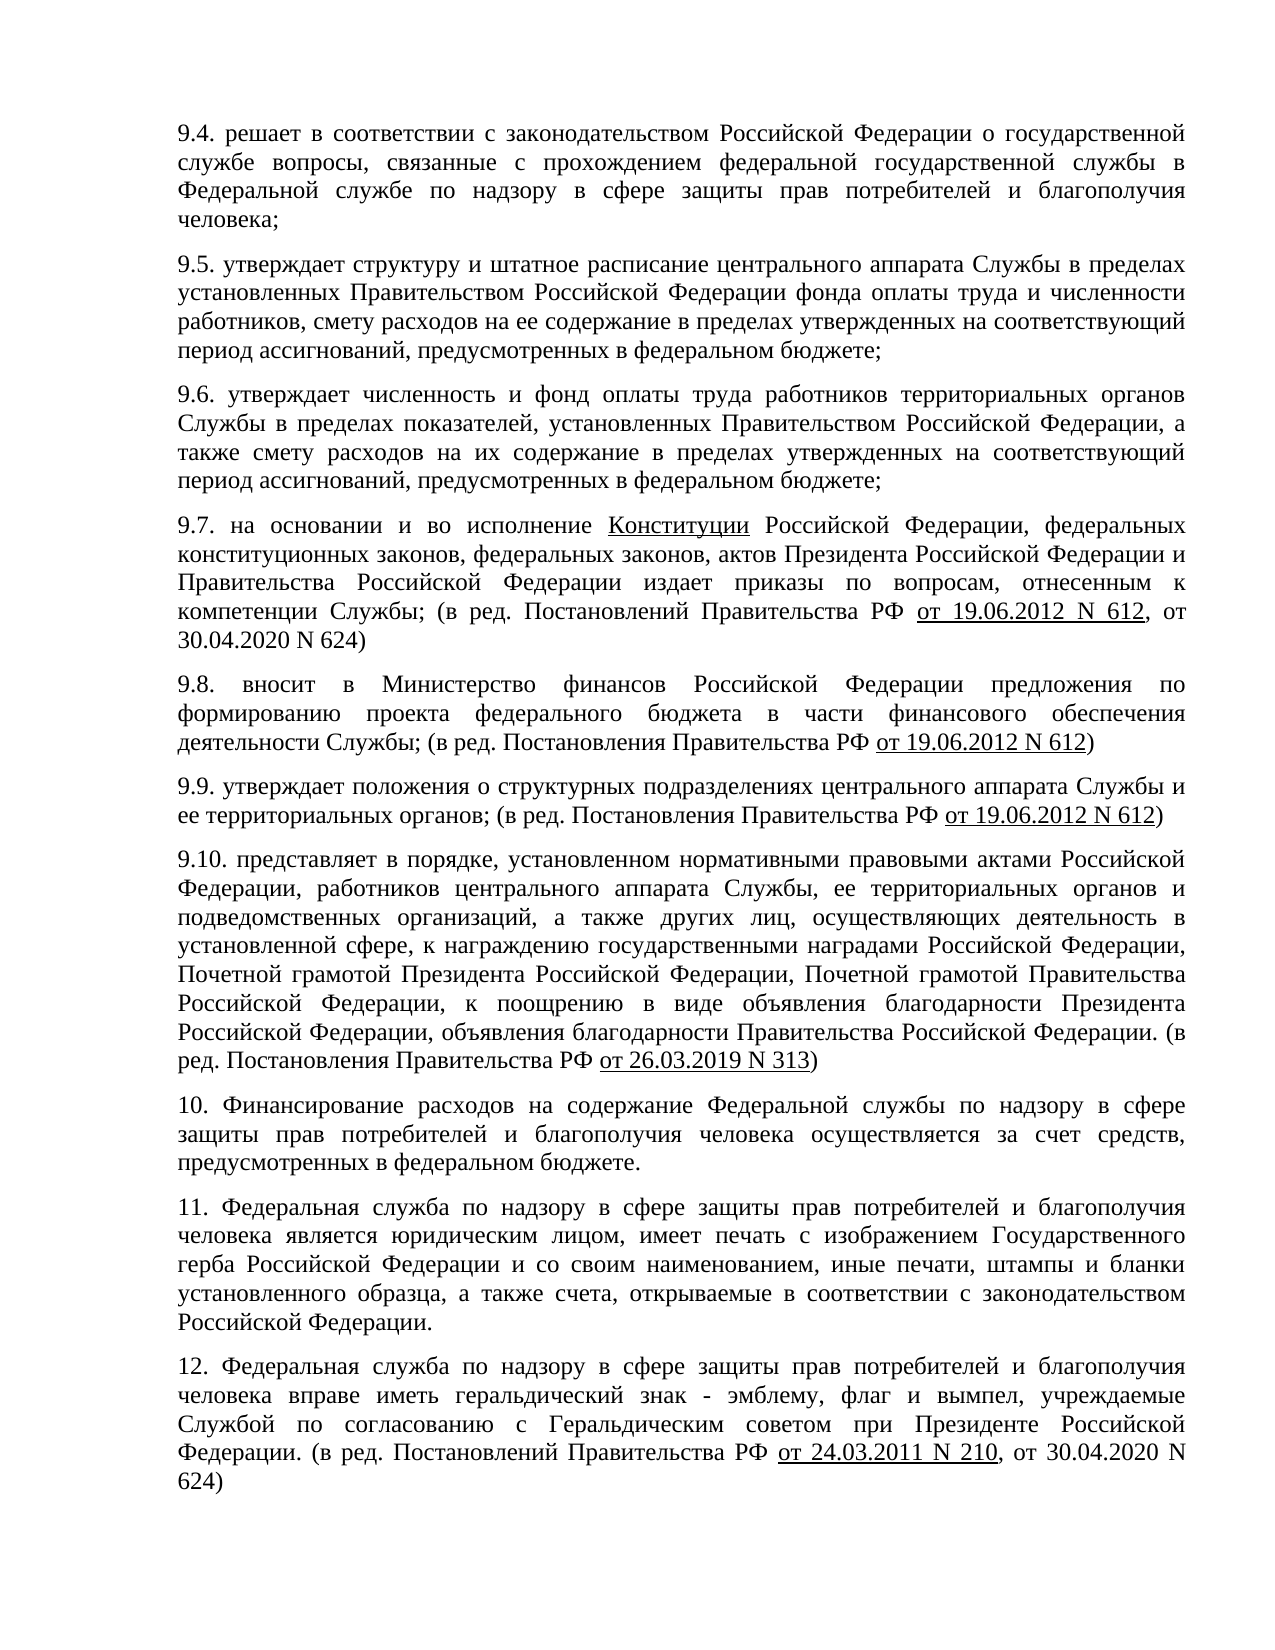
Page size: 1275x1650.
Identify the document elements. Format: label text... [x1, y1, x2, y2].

text 9.9. утверждает положения о структурных подразделениях центрального аппарата Службы и ее территориальных органов; (в ред. Постановления Правительства РФ от 19.06.2012 N 612) [177, 771, 1186, 829]
text 12. Федеральная служба по надзору в сфере защиты прав потребителей и благополучия человека вправе иметь геральдический знак - эмблему, флаг и вымпел, учреждаемые Службой по согласованию с Геральдическим советом при Президенте Российской Федерации. (в ред. Постановлений Правительства РФ от 24.03.2011 N 210, от 30.04.2020 N 624) [177, 1351, 1186, 1495]
text 9.8. вносит в Министерство финансов Российской Федерации предложения по формированию проекта федерального бюджета в части финансового обеспечения деятельности Службы; (в ред. Постановления Правительства РФ от 19.06.2012 N 612) [177, 669, 1186, 756]
text 9.7. на основании и во исполнение Конституции Российской Федерации, федеральных конституционных законов, федеральных законов, актов Президента Российской Федерации и Правительства Российской Федерации издает приказы по вопросам, отнесенным к компетенции Службы; (в ред. Постановлений Правительства РФ от 19.06.2012 N 612, от 30.04.2020 N 624) [177, 510, 1186, 654]
text 9.4. решает в соответствии с законодательством Российской Федерации о государственной службе вопросы, связанные с прохождением федеральной государственной службы в Федеральной службе по надзору в сфере защиты прав потребителей и благополучия человека; [177, 118, 1186, 233]
text 9.6. утверждает численность и фонд оплаты труда работников территориальных органов Службы в пределах показателей, установленных Правительством Российской Федерации, а также смету расходов на их содержание в пределах утвержденных на соответствующий период ассигнований, предусмотренных в федеральном бюджете; [177, 379, 1186, 494]
text 9.5. утверждает структуру и штатное расписание центрального аппарата Службы в пределах установленных Правительством Российской Федерации фонда оплаты труда и численности работников, смету расходов на ее содержание в пределах утвержденных на соответствующий период ассигнований, предусмотренных в федеральном бюджете; [177, 249, 1186, 364]
text 10. Финансирование расходов на содержание Федеральной службы по надзору в сфере защиты прав потребителей и благополучия человека осуществляется за счет средств, предусмотренных в федеральном бюджете. [177, 1090, 1186, 1176]
text 11. Федеральная служба по надзору в сфере защиты прав потребителей и благополучия человека является юридическим лицом, имеет печать с изображением Государственного герба Российской Федерации и со своим наименованием, иные печати, штампы и бланки установленного образца, а также счета, открываемые в соответствии с законодательством Российской Федерации. [177, 1192, 1186, 1336]
text 9.10. представляет в порядке, установленном нормативными правовыми актами Российской Федерации, работников центрального аппарата Службы, ее территориальных органов и подведомственных организаций, а также других лиц, осуществляющих деятельность в установленной сфере, к награждению государственными наградами Российской Федерации, Почетной грамотой Президента Российской Федерации, Почетной грамотой Правительства Российской Федерации, к поощрению в виде объявления благодарности Президента Российской Федерации, объявления благодарности Правительства Российской Федерации. (в ред. Постановления Правительства РФ от 26.03.2019 N 313) [177, 844, 1186, 1074]
